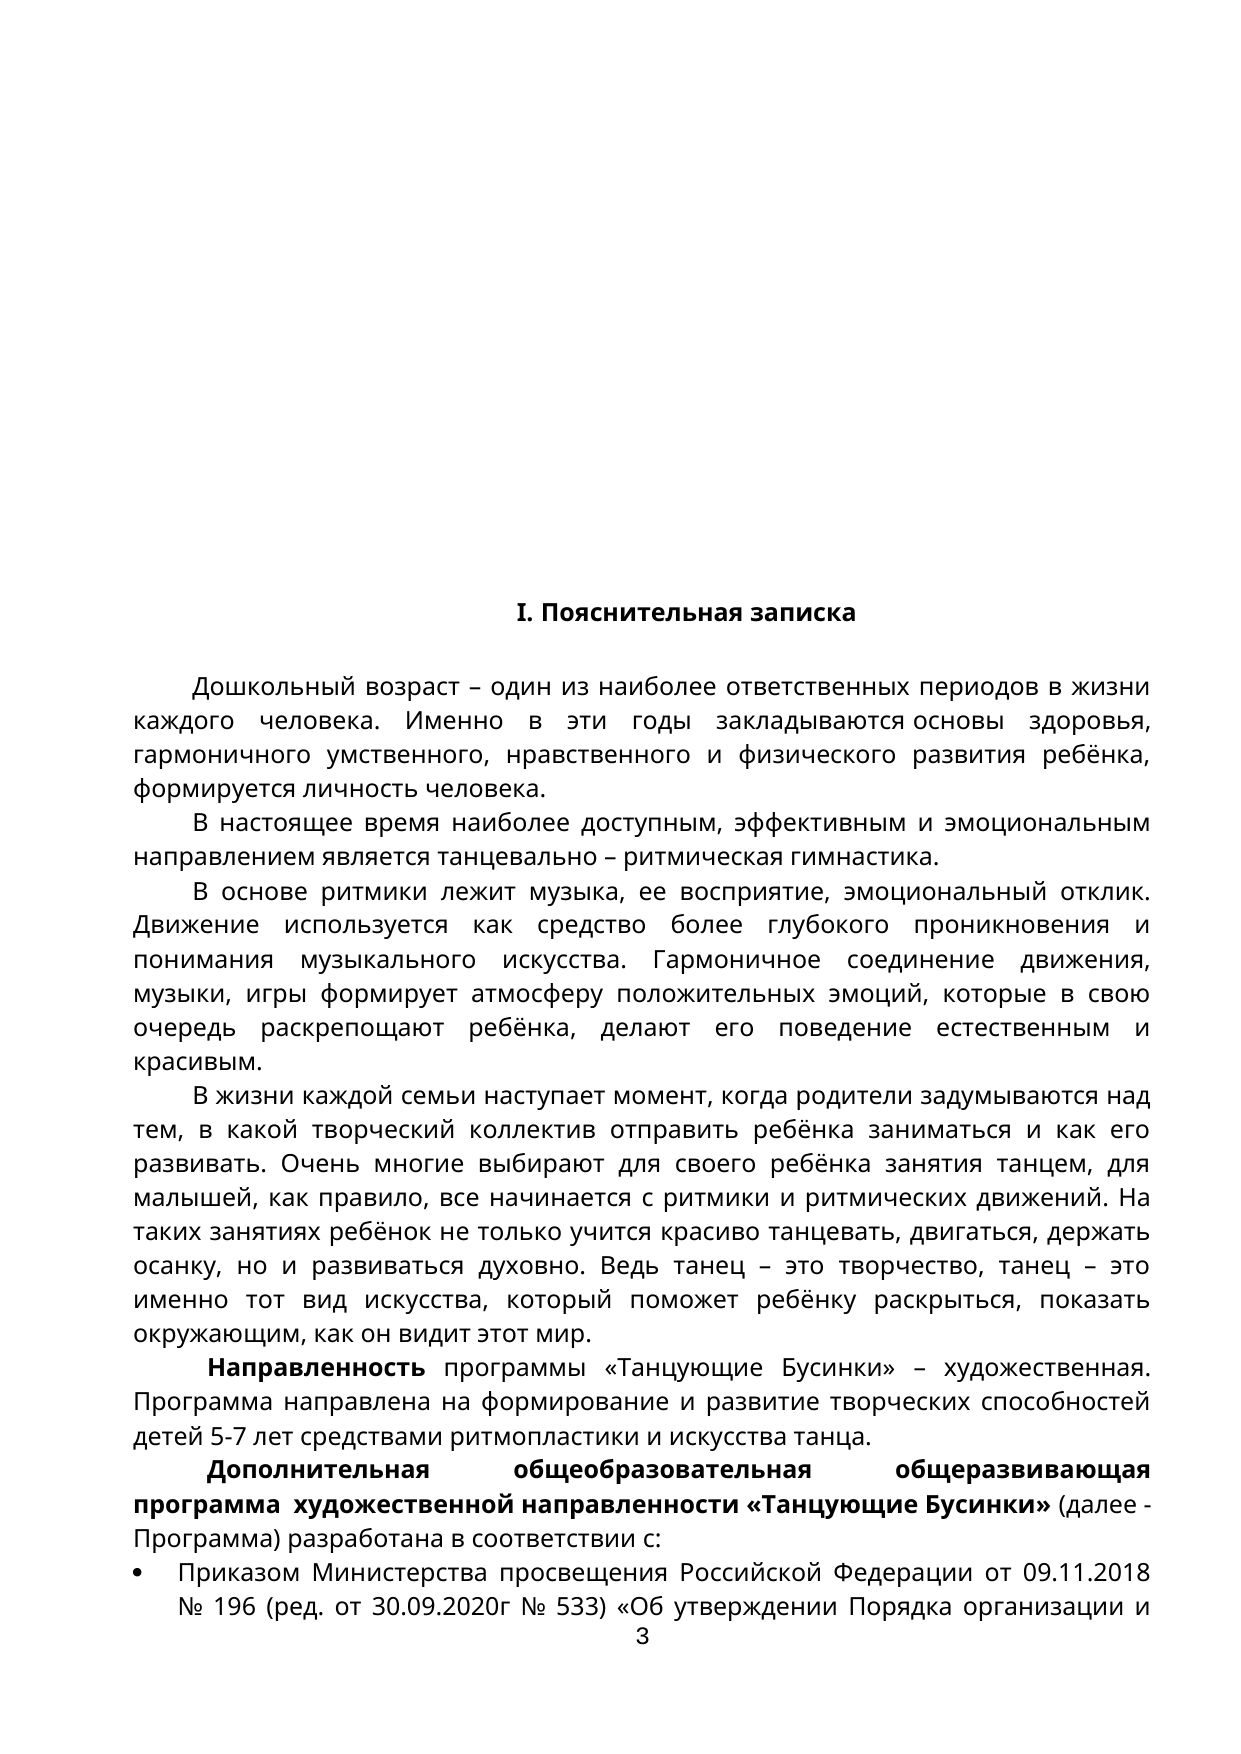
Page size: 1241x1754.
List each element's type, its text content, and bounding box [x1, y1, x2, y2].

text В настоящее время наиболее доступным, эффективным и эмоциональным направлением является танцевально – ритмическая гимнастика. [133, 805, 1152, 873]
text Дополнительная общеобразовательная общеразвивающая программа художественной направленности «Танцующие Бусинки» (далее - Программа) разработана в соответствии с: [133, 1452, 1152, 1554]
text В жизни каждой семьи наступает момент, когда родители задумываются над тем, в какой творческий коллектив отправить ребёнка заниматься и как его развивать. Очень многие выбирают для своего ребёнка занятия танцем, для малышей, как правило, все начинается с ритмики и ритмических движений. На таких занятиях ребёнок не только учится красиво танцевать, двигаться, держать осанку, но и развиваться духовно. Ведь танец – это творчество, танец – это именно тот вид искусства, который поможет ребёнку раскрыться, показать окружающим, как он видит этот мир. [133, 1077, 1152, 1350]
text Направленность программы «Танцующие Бусинки» – художественная. Программа направлена на формирование и развитие творческих способностей детей 5-7 лет средствами ритмопластики и искусства танца. [133, 1350, 1152, 1452]
list Пояснительная записка [222, 595, 1152, 629]
text В основе ритмики лежит музыка, ее восприятие, эмоциональный отклик. Движение используется как средство более глубокого проникновения и понимания музыкального искусства. Гармоничное соединение движения, музыки, игры формирует атмосферу положительных эмоций, которые в свою очередь раскрепощают ребёнка, делают его поведение естественным и красивым. [133, 873, 1152, 1077]
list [133, 1554, 1152, 1622]
text Дошкольный возраст – один из наиболее ответственных периодов в жизни каждого человека. Именно в эти годы закладываются основы здоровья, гармоничного умственного, нравственного и физического развития ребёнка, формируется личность человека. [133, 669, 1152, 805]
